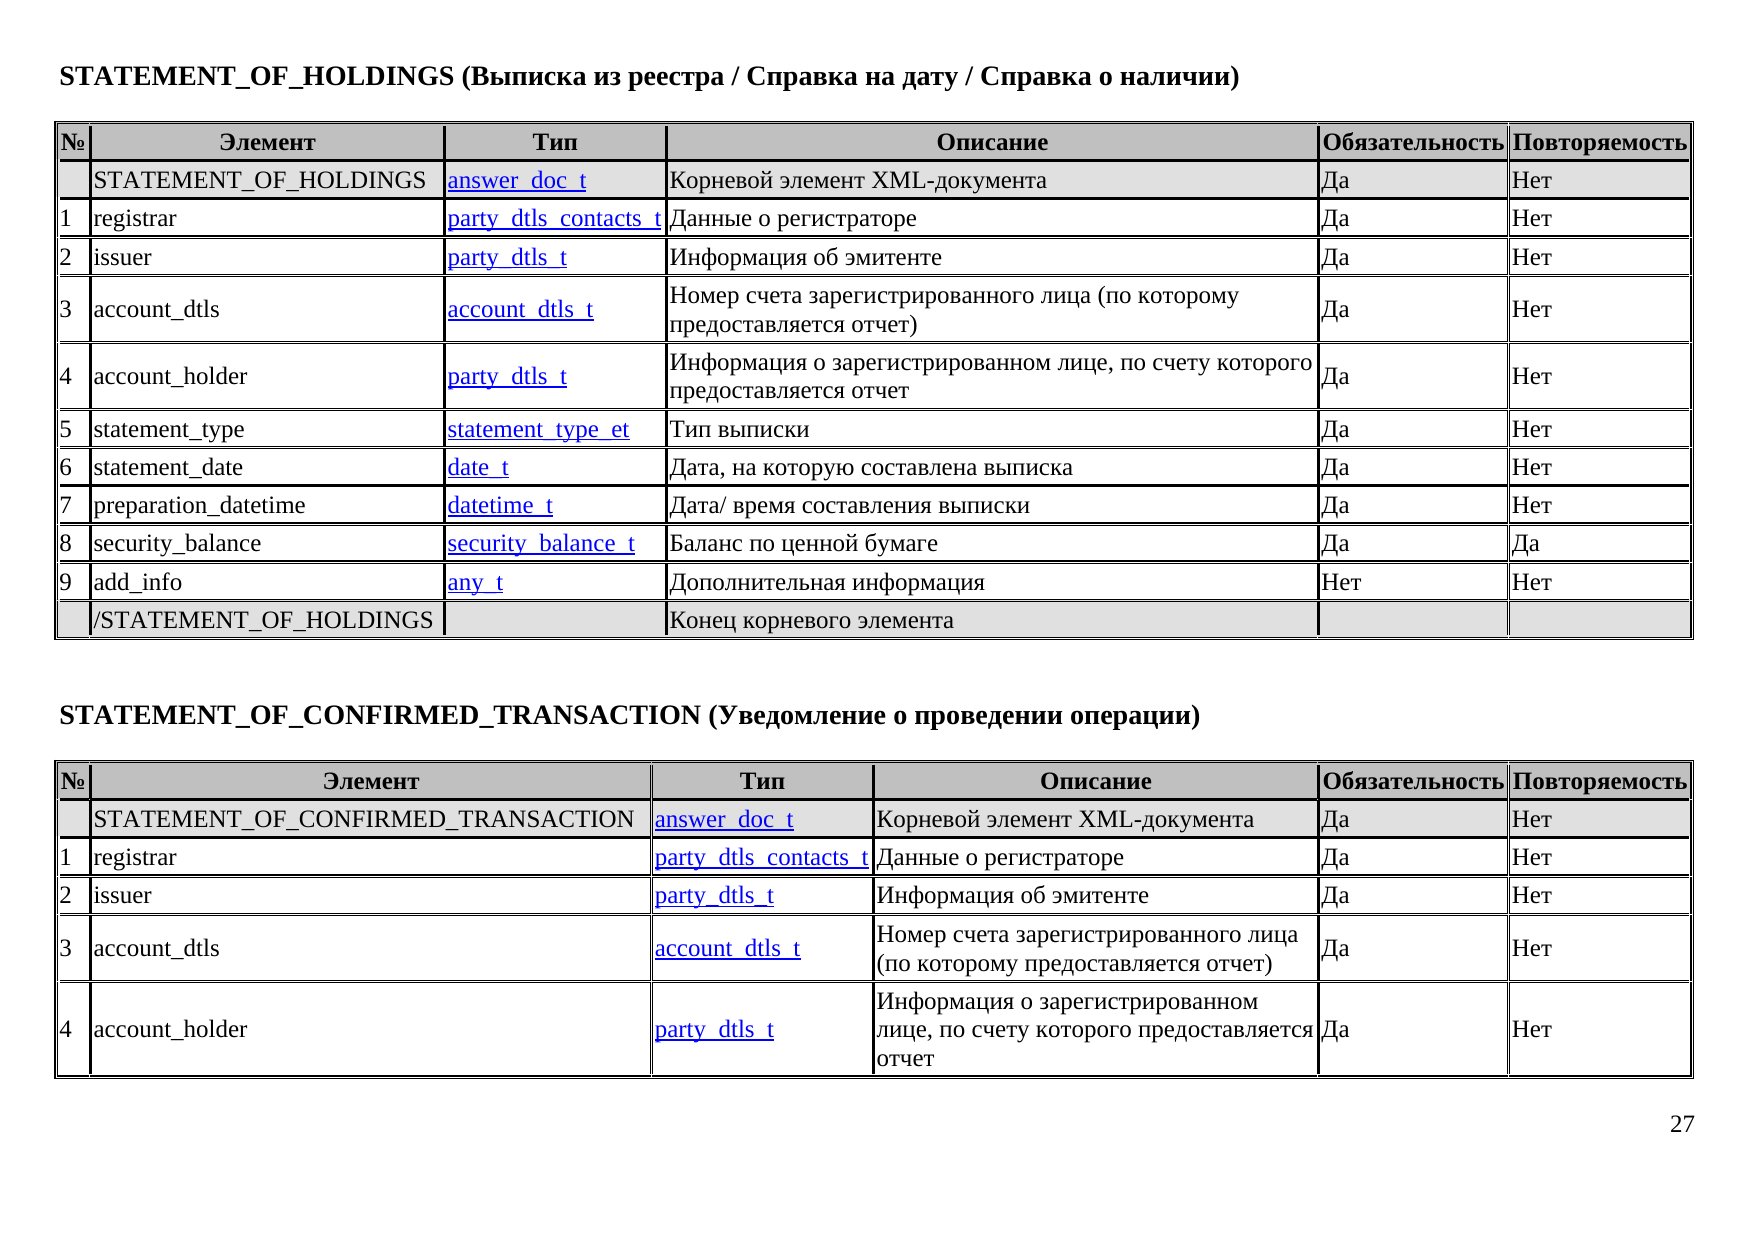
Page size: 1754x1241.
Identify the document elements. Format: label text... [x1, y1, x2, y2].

table_cell 2 [58, 235, 89, 273]
table_cell statement_date [92, 449, 443, 484]
table_cell Информация об эмитенте [668, 239, 1317, 273]
table_cell Дата/ время составления выписки [668, 487, 1317, 522]
table_cell registrar [92, 839, 650, 874]
table_cell any_t [446, 564, 665, 599]
table_cell STATEMENT_OF_HOLDINGS [92, 162, 443, 197]
table_cell Информация о зарегистрированном лице, по счету которого предоставляется отчет [873, 983, 1318, 1075]
table_cell account_dtls [92, 277, 443, 341]
table_cell Нет [1509, 980, 1691, 1075]
subtitle STATEMENT_OF_CONFIRMED_TRANSACTION (Уведомление о проведении операции) [59, 698, 1695, 730]
table_cell security_balance [92, 526, 443, 560]
table_cell Да [1320, 801, 1507, 836]
table_cell Нет [1510, 408, 1691, 446]
table_cell 8 [58, 522, 89, 560]
table_cell party_dtls_t [653, 878, 872, 912]
table_cell Корневой элемент XML-документа [875, 801, 1317, 836]
table_cell Нет [1510, 197, 1690, 235]
table_cell Да [1320, 839, 1507, 874]
table_cell Да [1320, 239, 1507, 273]
table_header Повторяемость [1509, 763, 1690, 798]
table_cell issuer [92, 878, 650, 912]
table_cell 1 [58, 836, 89, 874]
table_cell preparation_datetime [92, 487, 443, 522]
table_cell Нет [1510, 235, 1691, 273]
table_cell STATEMENT_OF_CONFIRMED_TRANSACTION [92, 801, 650, 836]
table_cell Да [1320, 449, 1507, 484]
table_cell [58, 159, 89, 197]
table_cell Баланс по ценной бумаге [668, 526, 1317, 560]
table_cell Нет [1509, 446, 1692, 484]
table_cell Номер счета зарегистрированного лица (по которому предоставляется отчет) [875, 916, 1317, 979]
table_cell statement_type [92, 411, 443, 446]
table_cell account_holder [92, 344, 443, 407]
table_cell Да [1320, 344, 1507, 407]
table_cell statement_type_et [446, 411, 665, 446]
table_cell Да [1510, 522, 1691, 560]
table_cell 1 [58, 197, 89, 235]
table_cell add_info [92, 564, 443, 599]
table_cell party_dtls_t [446, 239, 665, 273]
table_cell Нет [1320, 564, 1507, 599]
table_cell Да [1320, 411, 1507, 446]
table_cell Информация об эмитенте [875, 878, 1317, 912]
table_cell 2 [58, 874, 89, 912]
table_cell datetime_t [446, 487, 665, 522]
table_cell Да [1320, 916, 1507, 979]
table_cell [56, 798, 89, 836]
table_cell account_dtls [92, 916, 650, 979]
table_cell 4 [56, 341, 90, 407]
table_cell issuer [92, 239, 443, 273]
table_header Описание [873, 761, 1318, 798]
table_cell answer_doc_t [653, 801, 872, 836]
table_cell Нет [1510, 159, 1690, 197]
table_cell [1509, 599, 1692, 637]
table_cell date_t [446, 449, 665, 484]
table_cell [444, 602, 666, 637]
table_cell Да [1320, 526, 1507, 560]
table_cell Данные о регистраторе [668, 200, 1317, 235]
table_cell Нет [1510, 798, 1692, 836]
subtitle STATEMENT_OF_HOLDINGS (Выписка из реестра / Справка на дату / Справка о наличии) [59, 59, 1695, 91]
table_cell Нет [1510, 874, 1691, 912]
table_cell Да [1320, 878, 1507, 912]
table_cell 3 [58, 913, 89, 979]
table_cell Нет [1509, 341, 1692, 407]
table_cell Дополнительная информация [668, 564, 1317, 599]
table_cell security_balance_t [446, 526, 665, 560]
table_cell account_dtls_t [446, 277, 665, 341]
table_cell [1318, 602, 1508, 637]
table_cell account_dtls_t [653, 916, 872, 979]
table_cell Да [1320, 277, 1507, 341]
table_cell 6 [56, 446, 90, 484]
table_header Тип [651, 763, 873, 798]
table_cell [56, 599, 90, 637]
table_cell Да [1320, 487, 1507, 522]
table_cell 4 [58, 980, 90, 1075]
table_header Обязательность [1318, 124, 1508, 159]
table_cell Номер счета зарегистрированного лица (по которому предоставляется отчет) [668, 277, 1317, 341]
table_cell Нет [1510, 913, 1691, 979]
table_cell party_dtls_contacts_t [446, 200, 665, 235]
table_header Повторяемость [1509, 124, 1690, 159]
table_cell Нет [1510, 274, 1691, 341]
table_cell 7 [58, 484, 89, 522]
table_cell 3 [58, 274, 89, 341]
table_cell answer_doc_t [446, 162, 665, 197]
table_cell Да [1320, 162, 1507, 197]
table_cell Дата, на которую составлена выписка [668, 449, 1317, 484]
table_cell Корневой элемент XML-документа [668, 162, 1317, 197]
table_cell /STATEMENT_OF_HOLDINGS [90, 602, 444, 637]
table_cell Конец корневого элемента [666, 602, 1318, 637]
table_cell Нет [1510, 836, 1690, 874]
table_cell party_dtls_contacts_t [653, 839, 872, 874]
table_cell account_holder [90, 983, 651, 1075]
table_cell Да [1320, 200, 1507, 235]
table_cell Информация о зарегистрированном лице, по счету которого предоставляется отчет [668, 344, 1317, 407]
table_cell party_dtls_t [651, 983, 873, 1075]
table_cell Нет [1510, 560, 1691, 599]
table_cell party_dtls_t [446, 344, 665, 407]
table_cell Тип выписки [668, 411, 1317, 446]
table_cell Нет [1510, 484, 1690, 522]
table_header Тип [444, 124, 666, 159]
table_header Элемент [90, 763, 651, 798]
table_cell Данные о регистраторе [875, 839, 1317, 874]
table_header Элемент [90, 124, 444, 159]
table_cell 5 [58, 408, 89, 446]
table_cell 9 [58, 560, 89, 599]
table_header № [56, 122, 90, 159]
table_header Обязательность [1318, 763, 1508, 798]
table_header № [58, 761, 90, 798]
table_cell Да [1318, 983, 1508, 1075]
table_cell registrar [92, 200, 443, 235]
table_header Описание [666, 122, 1318, 159]
